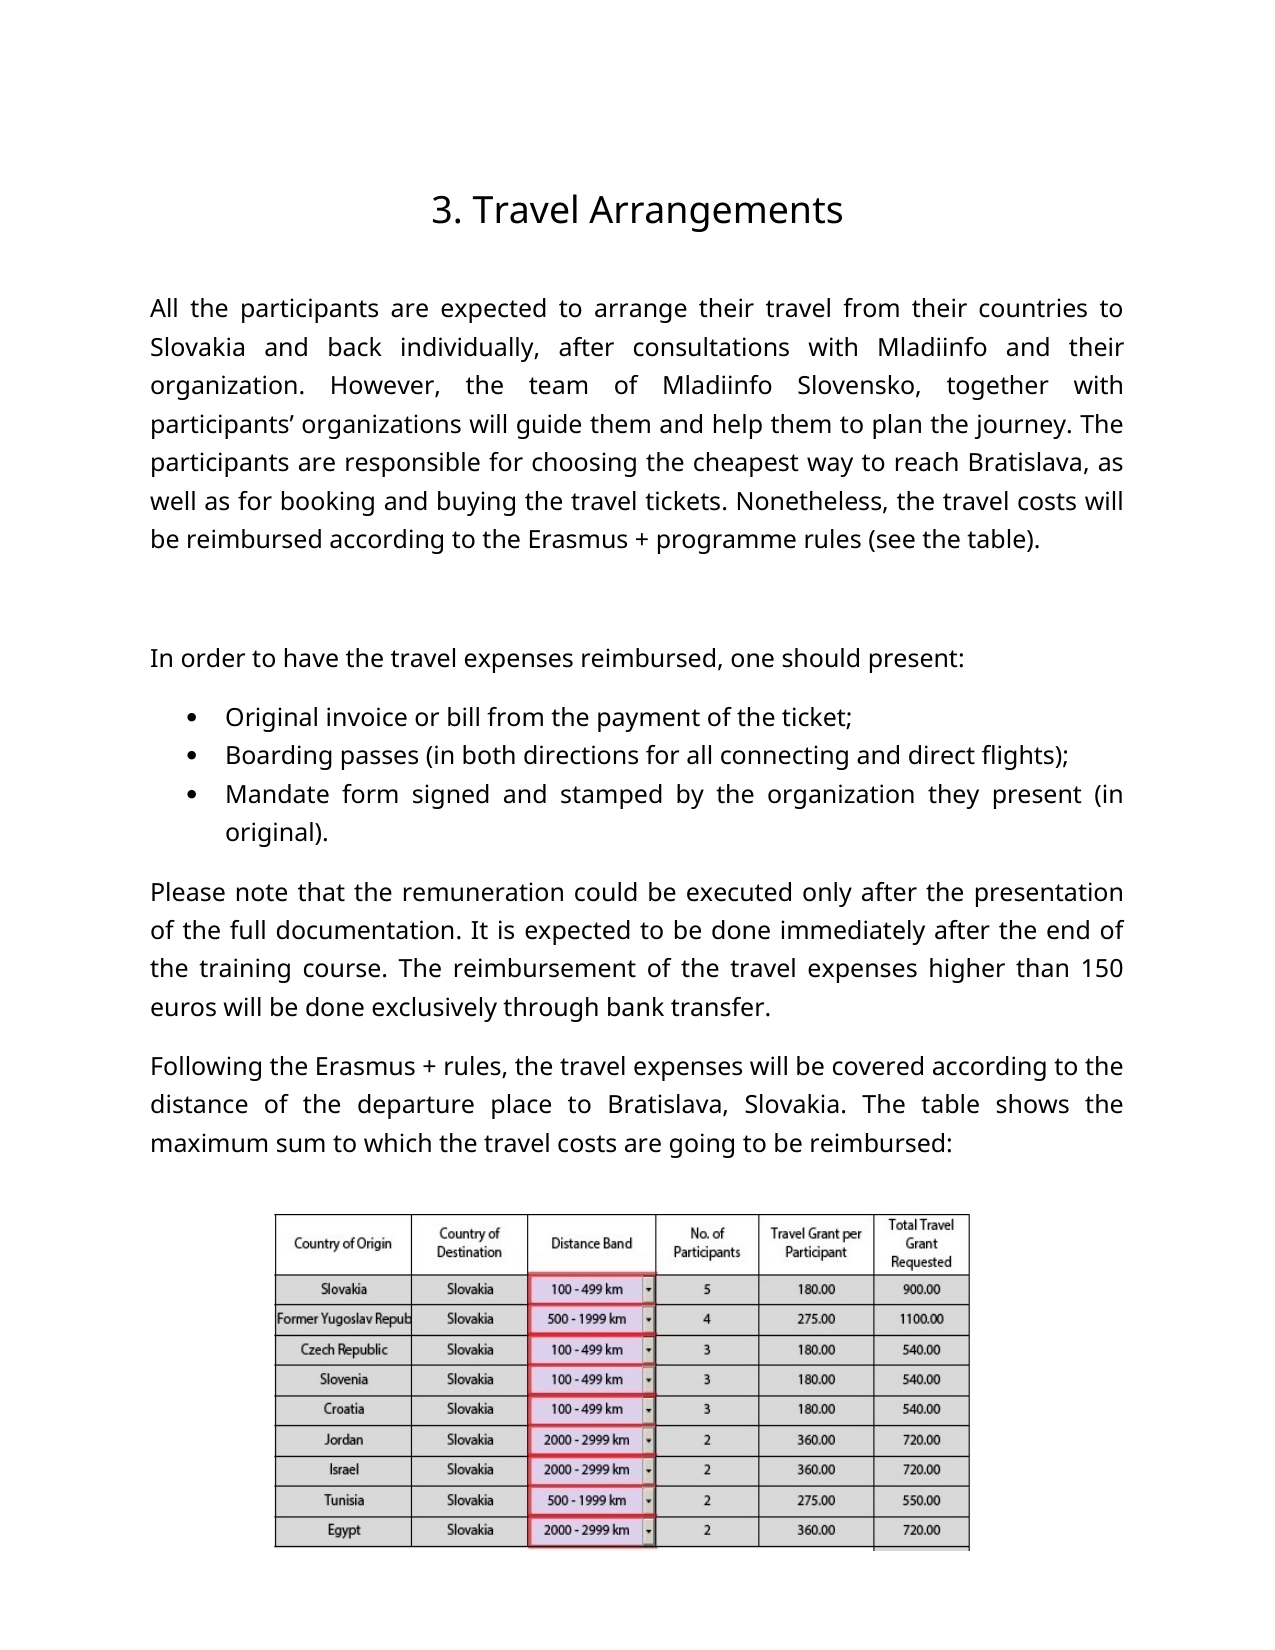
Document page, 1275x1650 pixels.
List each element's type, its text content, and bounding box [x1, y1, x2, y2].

picture [274, 1214, 972, 1551]
text In order to have the travel expenses reimbursed, one should present: [150, 640, 1125, 674]
text Following the Erasmus + rules, the travel expenses will be covered according to the distance of the departure place to Bratislava, Slovakia. The table shows the maximum sum to which the travel costs are going to be reimbursed: [150, 1049, 1125, 1160]
list Boarding passes (in both directions for all connecting and direct flights); [187, 738, 1125, 772]
list Original invoice or bill from the payment of the ticket; [187, 699, 1125, 734]
list Mandate form signed and stamped by the organization they present (in original). [187, 776, 1125, 849]
text 3. Travel Arrangements [150, 183, 1125, 266]
text All the participants are expected to arrange their travel from their countries to Slovakia and back individually, after consultations with Mladiinfo and their organization. However, the team of Mladiinfo Slovensko, together with participants’ organizations will guide them and help them to plan the journey. The participants are responsible for choosing the cheapest way to reach Bratislava, as well as for booking and buying the travel tickets. Nonetheless, the travel costs will be reimbursed according to the Erasmus + programme rules (see the table). [150, 291, 1125, 556]
text Please note that the remuneration could be executed only after the presentation of the full documentation. It is expected to be done immediately after the end of the training course. The reimbursement of the travel expenses higher than 150 euros will be done exclusively through bank transfer. [150, 874, 1125, 1023]
